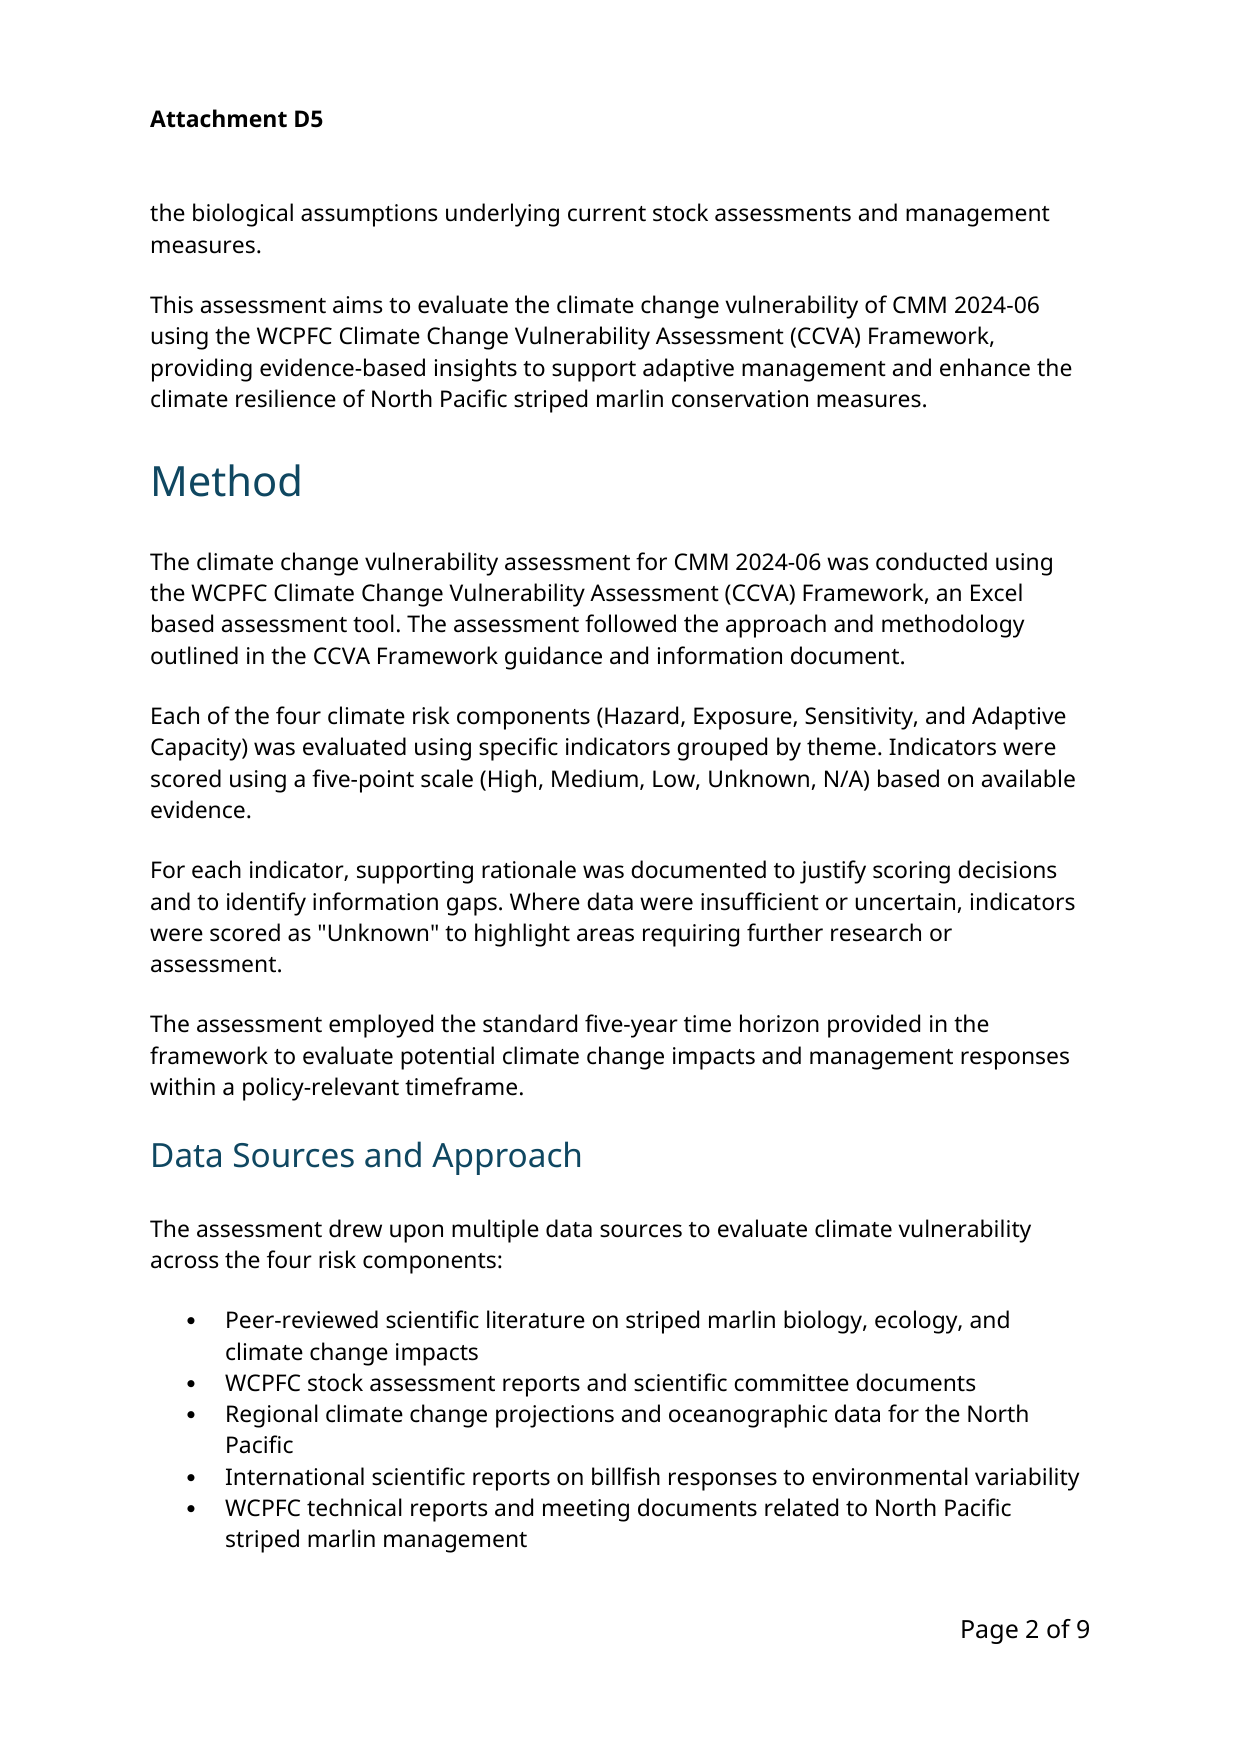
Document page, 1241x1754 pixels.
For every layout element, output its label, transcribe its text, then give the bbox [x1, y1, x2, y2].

text The assessment drew upon multiple data sources to evaluate climate vulnerability across the four risk components: [150, 1213, 1090, 1275]
subtitle Method [150, 452, 1090, 508]
text For each indicator, supporting rationale was documented to justify scoring decisions and to identify information gaps. Where data were insufficient or uncertain, indicators were scored as "Unknown" to highlight areas requiring further research or assessment. [150, 854, 1090, 979]
text The assessment employed the standard five-year time horizon provided in the framework to evaluate potential climate change impacts and management responses within a policy-relevant timeframe. [150, 1008, 1090, 1102]
text Each of the four climate risk components (Hazard, Exposure, Sensitivity, and Adaptive Capacity) was evaluated using specific indicators grouped by theme. Indicators were scored using a five-point scale (High, Medium, Low, Unknown, N/A) based on available evidence. [150, 700, 1090, 825]
list International scientific reports on billfish responses to environmental variability [187, 1461, 1090, 1492]
list WCPFC technical reports and meeting documents related to North Pacific striped marlin management [187, 1492, 1090, 1554]
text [150, 197, 1090, 260]
list Regional climate change projections and oceanographic data for the North Pacific [187, 1398, 1090, 1461]
text This assessment aims to evaluate the climate change vulnerability of CMM 2024-06 using the WCPFC Climate Change Vulnerability Assessment (CCVA) Framework, providing evidence-based insights to support adaptive management and enhance the climate resilience of North Pacific striped marlin conservation measures. [150, 289, 1090, 414]
list Peer-reviewed scientific literature on striped marlin biology, ecology, and climate change impacts [187, 1304, 1090, 1367]
text The climate change vulnerability assessment for CMM 2024-06 was conducted using the WCPFC Climate Change Vulnerability Assessment (CCVA) Framework, an Excel based assessment tool. The assessment followed the approach and methodology outlined in the CCVA Framework guidance and information document. [150, 546, 1090, 671]
list WCPFC stock assessment reports and scientific committee documents [187, 1367, 1090, 1398]
subtitle Data Sources and Approach [150, 1131, 1090, 1177]
